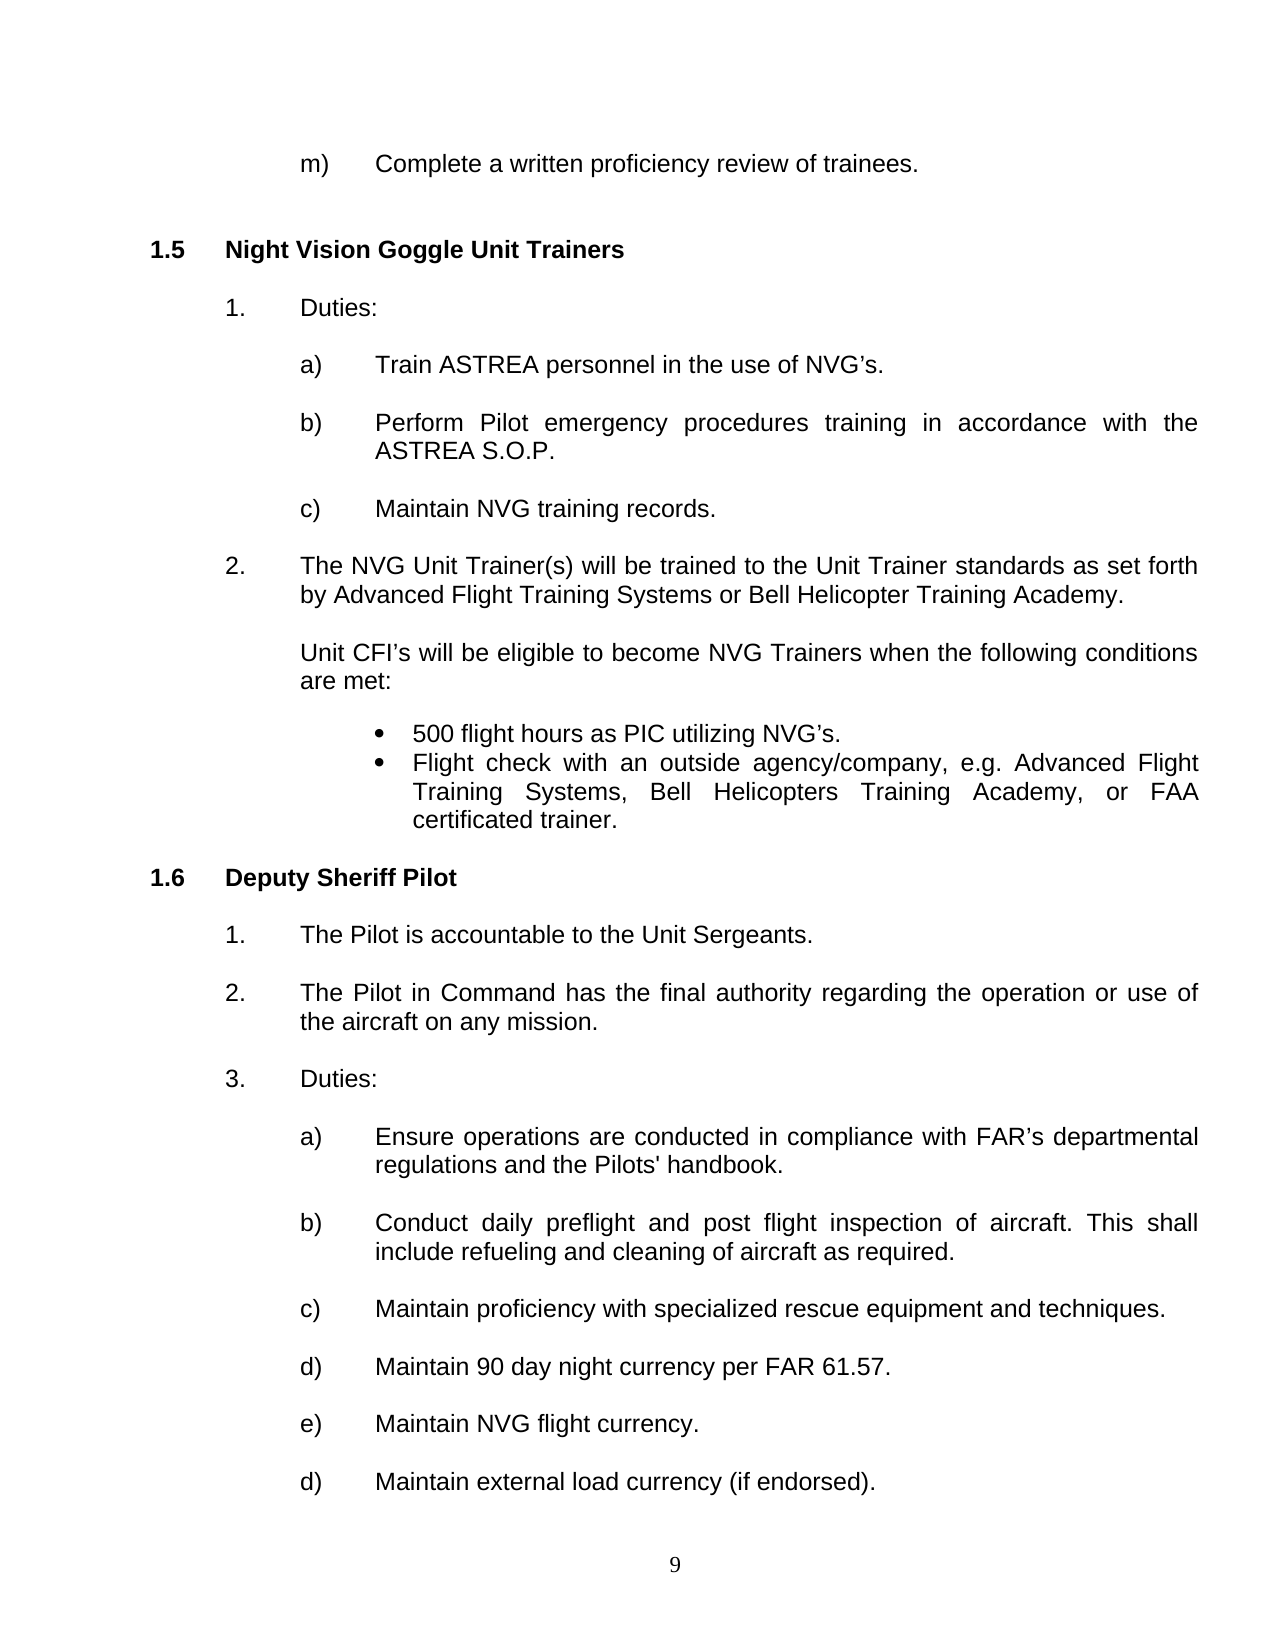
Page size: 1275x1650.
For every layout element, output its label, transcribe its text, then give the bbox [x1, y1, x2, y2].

list Maintain external load currency (if endorsed). [225, 1467, 1200, 1496]
text c) Maintain NVG training records. [150, 494, 1200, 522]
list Duties: [225, 1064, 1200, 1093]
text e) Maintain NVG flight currency. [225, 1409, 1200, 1438]
subtitle 1.5 Night Vision Goggle Unit Trainers [150, 235, 1200, 264]
list The Pilot is accountable to the Unit Sergeants. [225, 921, 1200, 949]
list The Pilot in Command has the final authority regarding the operation or use of the aircraft on any mission. [225, 978, 1200, 1036]
list Complete a written proficiency review of trainees. [300, 149, 1200, 177]
list Maintain proficiency with specialized rescue equipment and techniques. [300, 1294, 1200, 1323]
list Ensure operations are conducted in compliance with FAR’s departmental regulations and the Pilots' handbook. [300, 1122, 1200, 1179]
list Conduct daily preflight and post flight inspection of aircraft. This shall include refueling and cleaning of aircraft as required. [300, 1208, 1200, 1266]
text d) Maintain 90 day night currency per FAR 61.57. [300, 1352, 1200, 1381]
list 500 flight hours as PIC utilizing NVG’s. [375, 719, 1200, 748]
list The NVG Unit Trainer(s) will be trained to the Unit Trainer standards as set forth by Advanced Flight Training Systems or Bell Helicopter Training Academy. [225, 551, 1200, 609]
text b) Perform Pilot emergency procedures training in accordance with the ASTREA S.O.P. [300, 407, 1200, 465]
list Flight check with an outside agency/company, e.g. Advanced Flight Training Systems, Bell Helicopters Training Academy, or FAA certificated trainer. [375, 748, 1200, 834]
subtitle 1.6 Deputy Sheriff Pilot [150, 863, 1200, 892]
list Duties: [225, 292, 1200, 321]
text a) Train ASTREA personnel in the use of NVG’s. [300, 350, 1200, 379]
text Unit CFI’s will be eligible to become NVG Trainers when the following conditions are met: [300, 637, 1200, 695]
